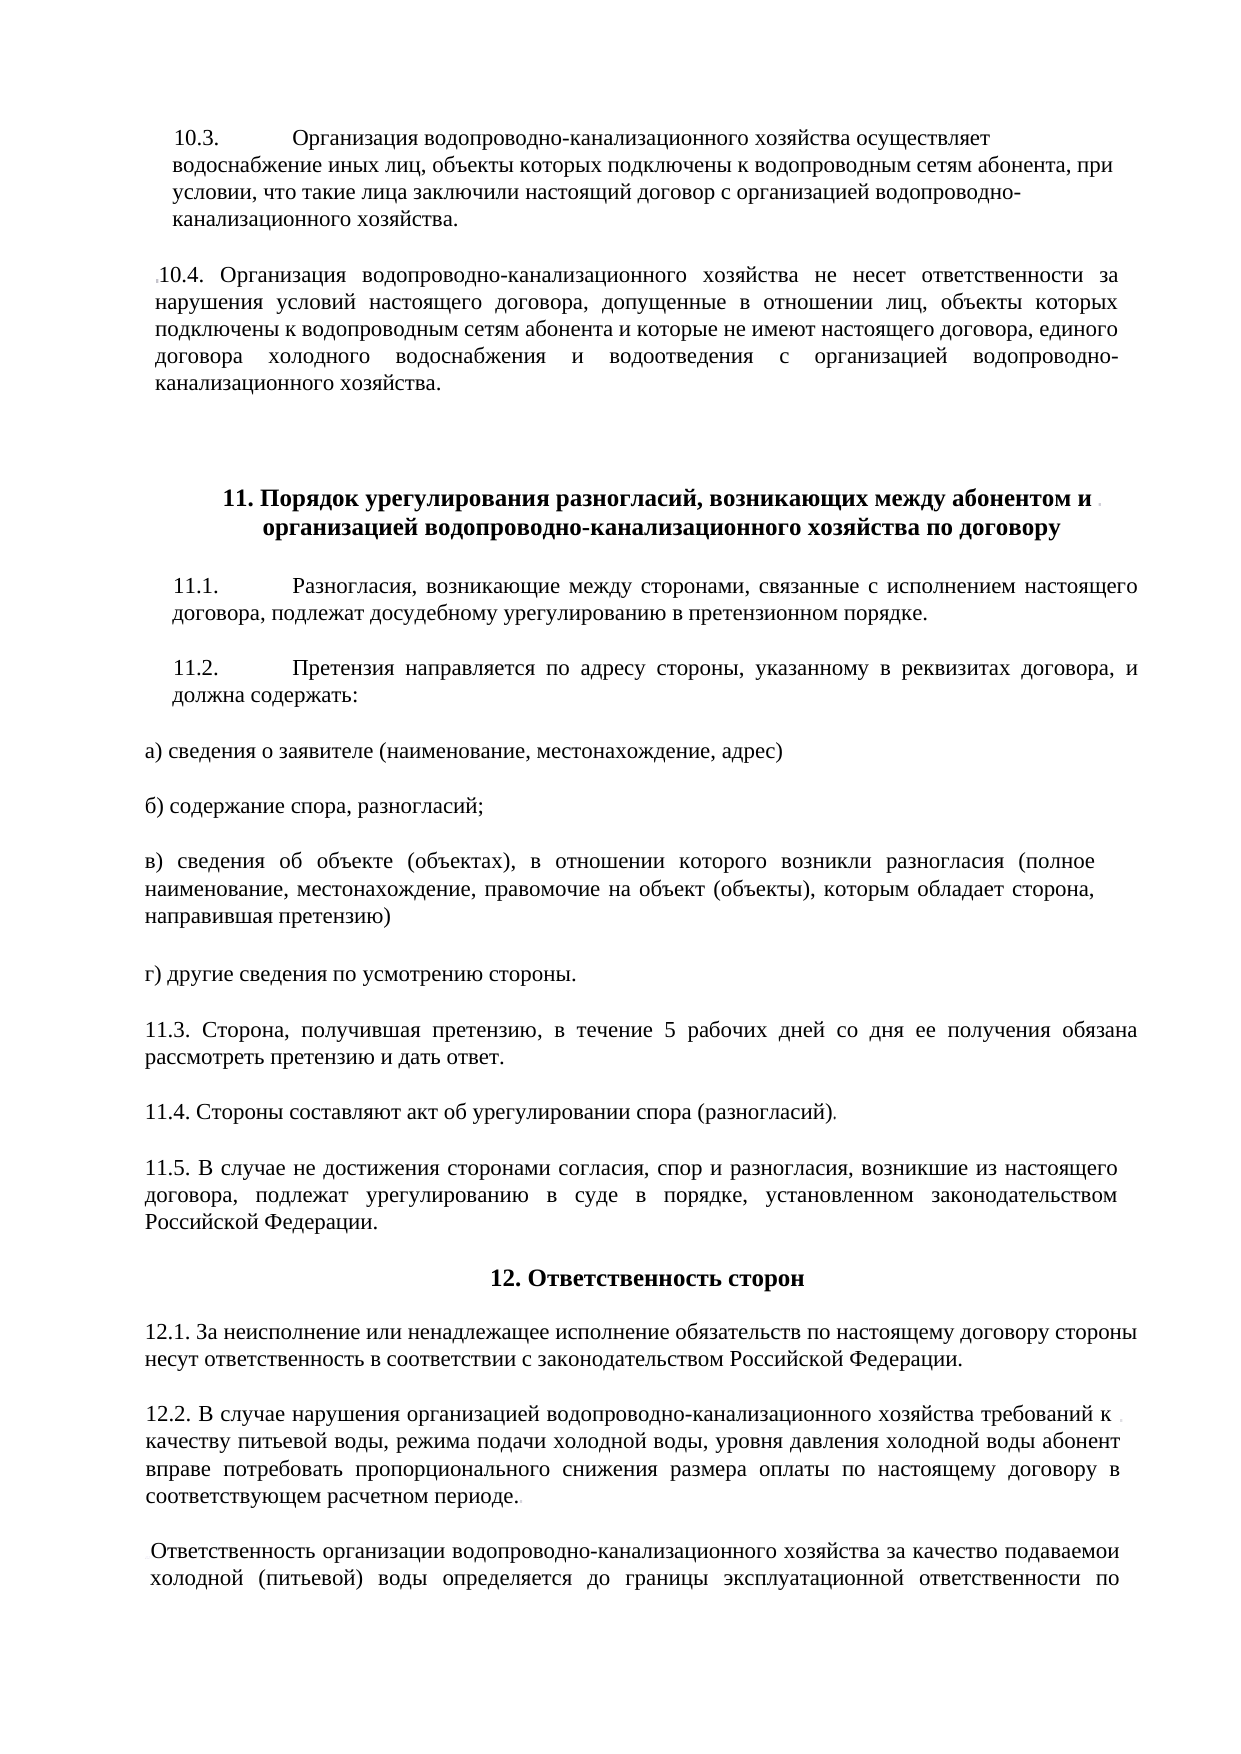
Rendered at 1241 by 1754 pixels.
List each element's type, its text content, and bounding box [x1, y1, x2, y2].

text а) сведения о заявителе (наименование, местонахождение, адрес) [144, 737, 1139, 763]
text б) содержание спора, разногласий; [144, 792, 1139, 818]
text 11.5. В случае не достижения сторонами согласия, спор и разногласия, возникшие из настоящего договора, подлежат урегулированию в суде в порядке, установленном законодательством Российской Федерации. [144, 1154, 1119, 1234]
text 11. Порядок урегулирования разногласий, возникающих между абонентом и организацией водопроводно-канализационного хозяйства по договору [182, 483, 1141, 541]
text в) сведения об объекте (объектах), в отношении которого возникли разногласия (полное наименование, местонахождение, правомочие на объект (объекты), которым обладает сторона, направившая претензию) [144, 848, 1096, 928]
list Разногласия, возникающие между сторонами, связанные с исполнением настоящего договора, подлежат досудебному урегулированию в претензионном порядке. [172, 572, 1139, 625]
text 11.3. Сторона, получившая претензию, в течение 5 рабочих дней со дня ее получения обязана рассмотреть претензию и дать ответ. [144, 1016, 1139, 1069]
text 12.2. В случае нарушения организацией водопроводно-канализационного хозяйства требований к качеству питьевой воды, режима подачи холодной воды, уровня давления холодной воды абонент вправе потребовать пропорционального снижения размера оплаты по настоящему договору в соответствующем расчетном периоде. [145, 1400, 1122, 1508]
text г) другие сведения по усмотрению стороны. [144, 960, 1139, 987]
text 11.4. Стороны составляют акт об урегулировании спора (разногласий) [144, 1098, 1139, 1125]
text 12. Ответственность сторон [333, 1263, 961, 1292]
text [145, 1537, 1121, 1591]
list Организация водопроводно-канализационного хозяйства осуществляет водоснабжение иных лиц, объекты которых подключены к водопроводным сетям абонента, при условии, что такие лица заключили настоящий договор с организацией водопроводно-канализационного хозяйства. [172, 124, 1139, 232]
list Претензия направляется по адресу стороны, указанному в реквизитах договора, и должна содержать: [172, 654, 1139, 708]
text 12.1. За неисполнение или ненадлежащее исполнение обязательств по настоящему договору стороны несут ответственность в соответствии с законодательством Российской Федерации. [144, 1318, 1139, 1371]
text 10.4. Организация водопроводно-канализационного хозяйства не несет ответственности за нарушения условий настоящего договора, допущенные в отношении лиц, объекты которых подключены к водопроводным сетям абонента и которые не имеют настоящего договора, единого договора холодного водоснабжения и водоотведения с организацией водопроводно-канализационного хозяйства. [155, 261, 1120, 396]
